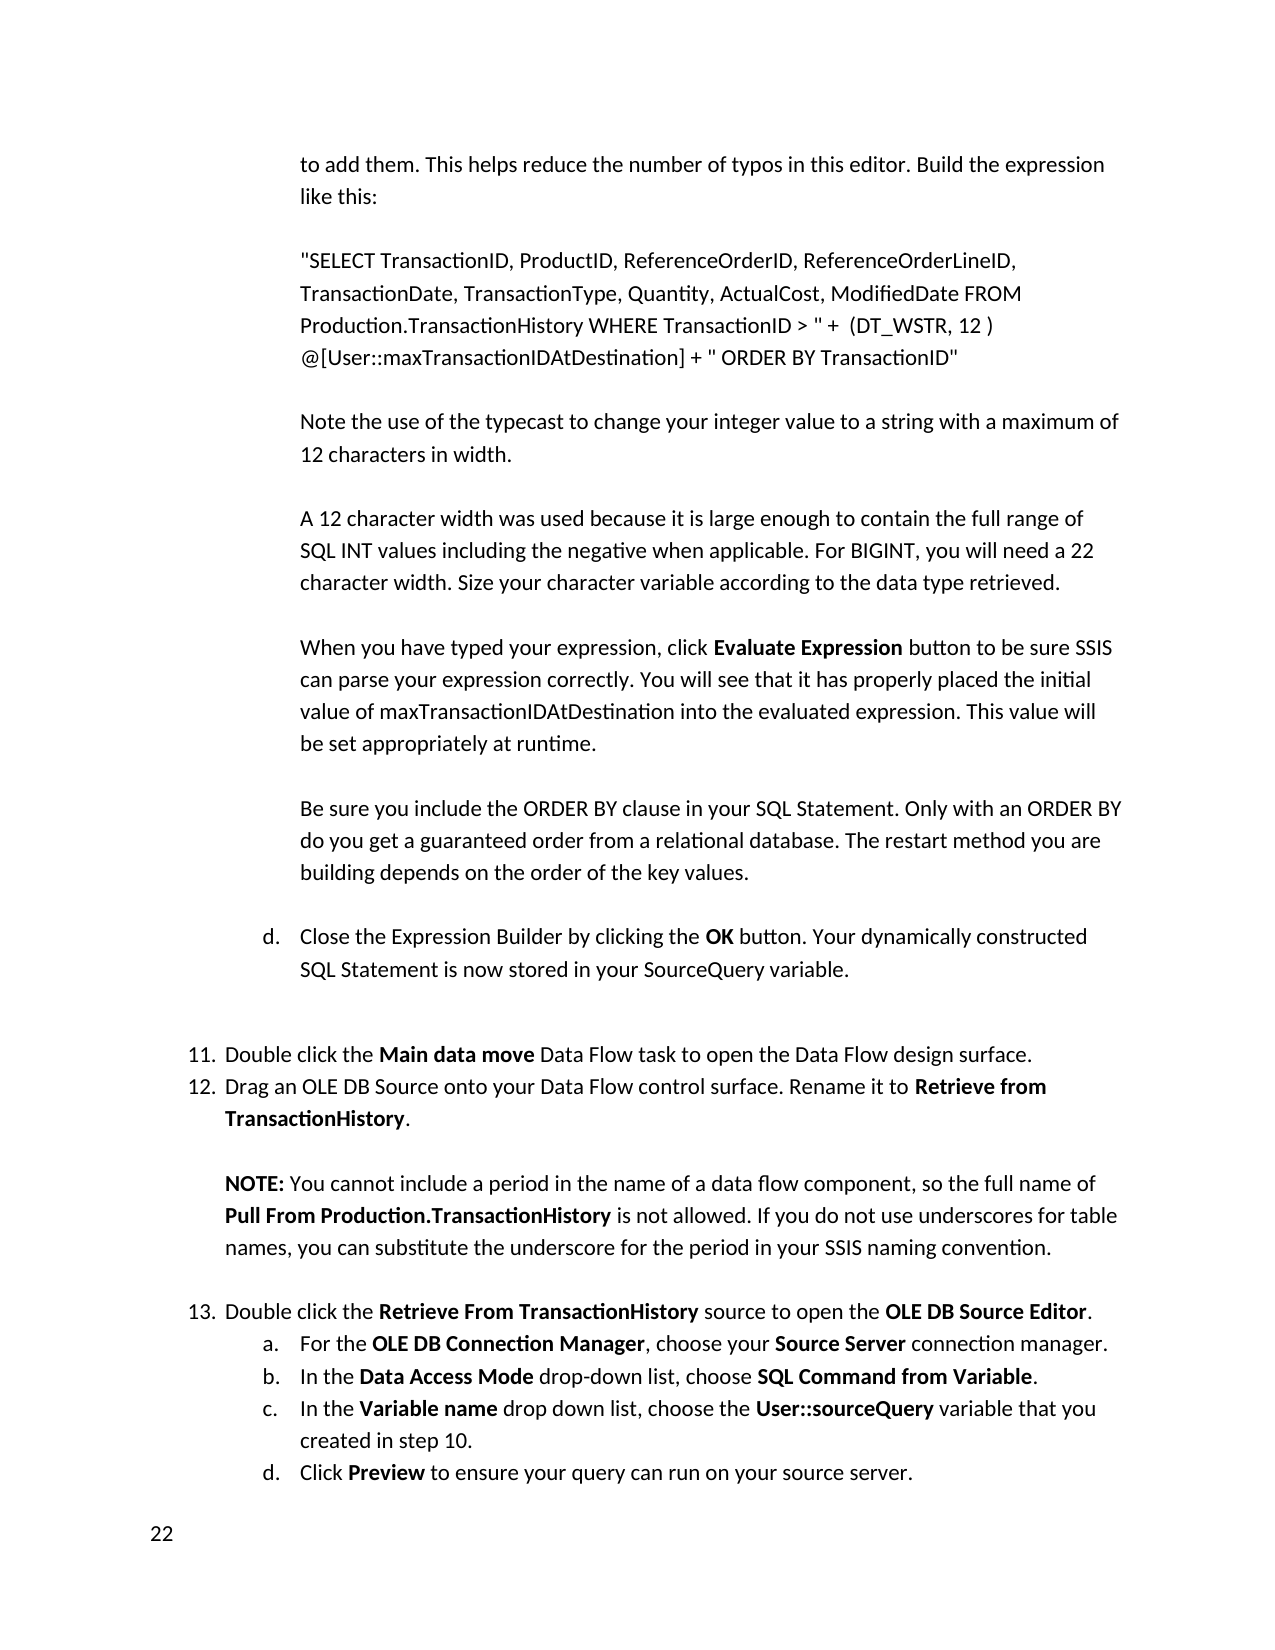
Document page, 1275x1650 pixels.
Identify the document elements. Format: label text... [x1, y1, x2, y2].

list Close the Expression Builder by clicking the OK button. Your dynamically constructed SQL Statement is now stored in your SourceQuery variable. [262, 922, 1125, 983]
list NOTE: You cannot include a period in the name of a data flow component, so the full name of Pull From Production.TransactionHistory is not allowed. If you do not use underscores for table names, you can substitute the underscore for the period in your SSIS naming convention. [225, 1169, 1125, 1261]
list Double click the Main data move Data Flow task to open the Data Flow design surface. [187, 1040, 1125, 1068]
list Double click the Retrieve From TransactionHistory source to open the OLE DB Source Editor. [187, 1297, 1125, 1325]
list "SELECT TransactionID, ProductID, ReferenceOrderID, ReferenceOrderLineID, TransactionDate, TransactionType, Quantity, ActualCost, ModifiedDate FROM Production.TransactionHistory WHERE TransactionID > " + (DT_WSTR, 12 ) @[User::maxTransactionIDAtDestination] + " ORDER BY TransactionID" [300, 247, 1125, 371]
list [262, 150, 1125, 210]
list When you have typed your expression, click Evaluate Expression button to be sure SSIS can parse your expression correctly. You will see that it has properly placed the initial value of maxTransactionIDAtDestination into the evaluated expression. This value will be set appropriately at runtime. [300, 633, 1125, 757]
list In the Variable name drop down list, choose the User::sourceQuery variable that you created in step 10. [262, 1394, 1125, 1454]
list In the Data Access Mode drop-down list, choose SQL Command from Variable. [262, 1362, 1125, 1390]
list Click Preview to ensure your query can run on your source server. [262, 1458, 1125, 1486]
list A 12 character width was used because it is large enough to contain the full range of SQL INT values including the negative when applicable. For BIGINT, you will need a 22 character width. Size your character variable according to the data type retrieved. [300, 504, 1125, 596]
list Be sure you include the ORDER BY clause in your SQL Statement. Only with an ORDER BY do you get a guaranteed order from a relational database. The restart method you are building depends on the order of the key values. [300, 794, 1125, 886]
list Note the use of the typecast to change your integer value to a string with a maximum of 12 characters in width. [300, 407, 1125, 468]
list Drag an OLE DB Source onto your Data Flow control surface. Rename it to Retrieve from TransactionHistory. [187, 1072, 1125, 1132]
list For the OLE DB Connection Manager, choose your Source Server connection manager. [262, 1329, 1125, 1358]
